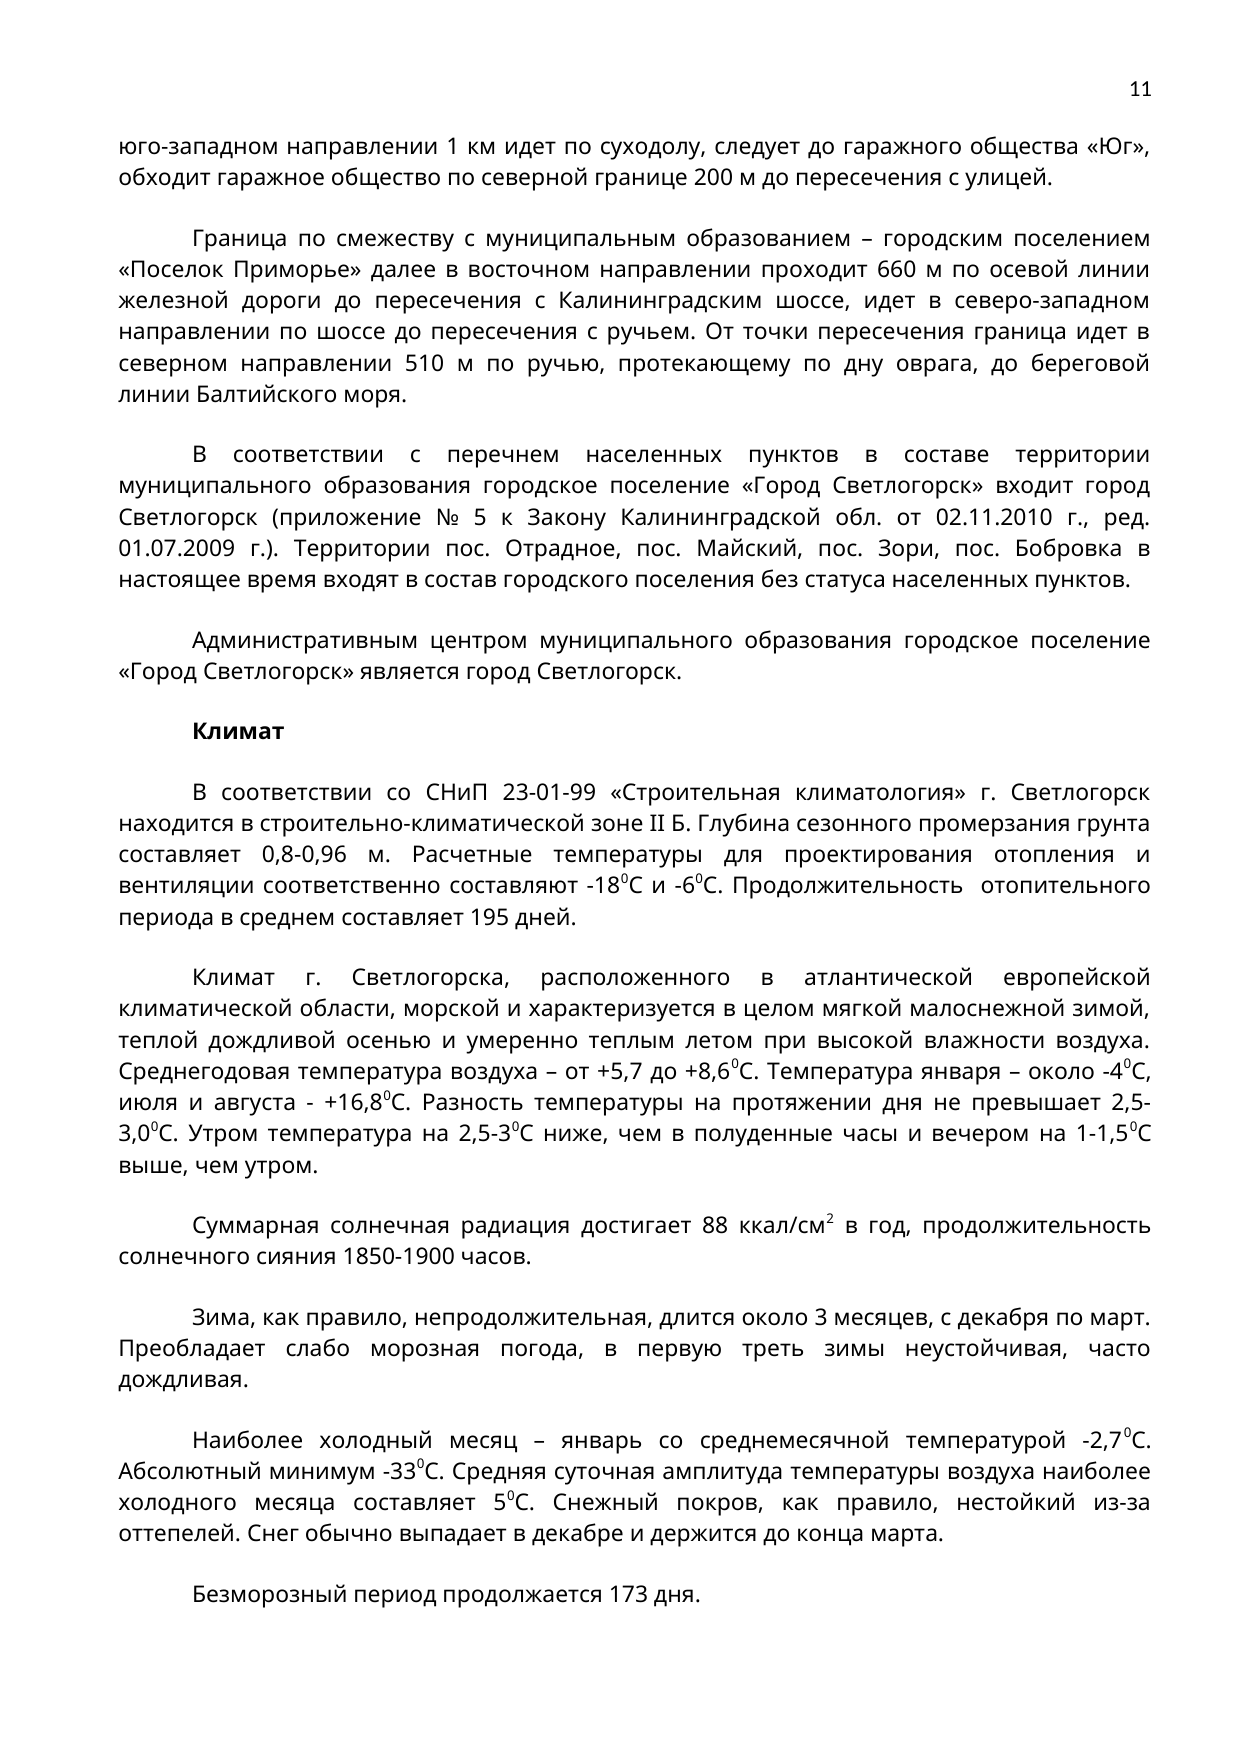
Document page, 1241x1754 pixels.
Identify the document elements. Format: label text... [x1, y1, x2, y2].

text Климат [118, 715, 1152, 747]
text Суммарная солнечная радиация достигает 88 ккал/см2 в год, продолжительность солнечного сияния 1850-1900 часов. [118, 1209, 1152, 1272]
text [118, 130, 1152, 192]
text Безморозный период продолжается 173 дня. [118, 1578, 1152, 1609]
text Зима, как правило, непродолжительная, длится около 3 месяцев, с декабря по март. Преобладает слабо морозная погода, в первую треть зимы неустойчивая, часто дождливая. [118, 1301, 1152, 1394]
text В соответствии с перечнем населенных пунктов в составе территории муниципального образования городское поселение «Город Светлогорск» входит город Светлогорск (приложение № 5 к Закону Калининградской обл. от 02.11.2010 г., ред. 01.07.2009 г.). Территории пос. Отрадное, пос. Майский, пос. Зори, пос. Бобровка в настоящее время входят в состав городского поселения без статуса населенных пунктов. [118, 438, 1152, 594]
text Граница по смежеству с муниципальным образованием – городским поселением «Поселок Приморье» далее в восточном направлении проходит 660 м по осевой линии железной дороги до пересечения с Калининградским шоссе, идет в северо-западном направлении по шоссе до пересечения с ручьем. От точки пересечения граница идет в северном направлении 510 м по ручью, протекающему по дну оврага, до береговой линии Балтийского моря. [118, 222, 1152, 409]
text Административным центром муниципального образования городское поселение «Город Светлогорск» является город Светлогорск. [118, 624, 1152, 686]
text Климат г. Светлогорска, расположенного в атлантической европейской климатической области, морской и характеризуется в целом мягкой малоснежной зимой, теплой дождливой осенью и умеренно теплым летом при высокой влажности воздуха. Среднегодовая температура воздуха – от +5,7 до +8,60С. Температура января – около -40С, июля и августа - +16,80С. Разность температуры на протяжении дня не превышает 2,5-3,00С. Утром температура на 2,5-30С ниже, чем в полуденные часы и вечером на 1-1,50С выше, чем утром. [118, 961, 1152, 1180]
text В соответствии со СНиП 23-01-99 «Строительная климатология» г. Светлогорск находится в строительно-климатической зоне II Б. Глубина сезонного промерзания грунта составляет 0,8-0,96 м. Расчетные температуры для проектирования отопления и вентиляции соответственно составляют -180С и -60С. Продолжительность отопительного периода в среднем составляет 195 дней. [118, 776, 1152, 932]
text Наиболее холодный месяц – январь со среднемесячной температурой -2,70С. Абсолютный минимум -330С. Средняя суточная амплитуда температуры воздуха наиболее холодного месяца составляет 50С. Снежный покров, как правило, нестойкий из-за оттепелей. Снег обычно выпадает в декабре и держится до конца марта. [118, 1424, 1152, 1549]
